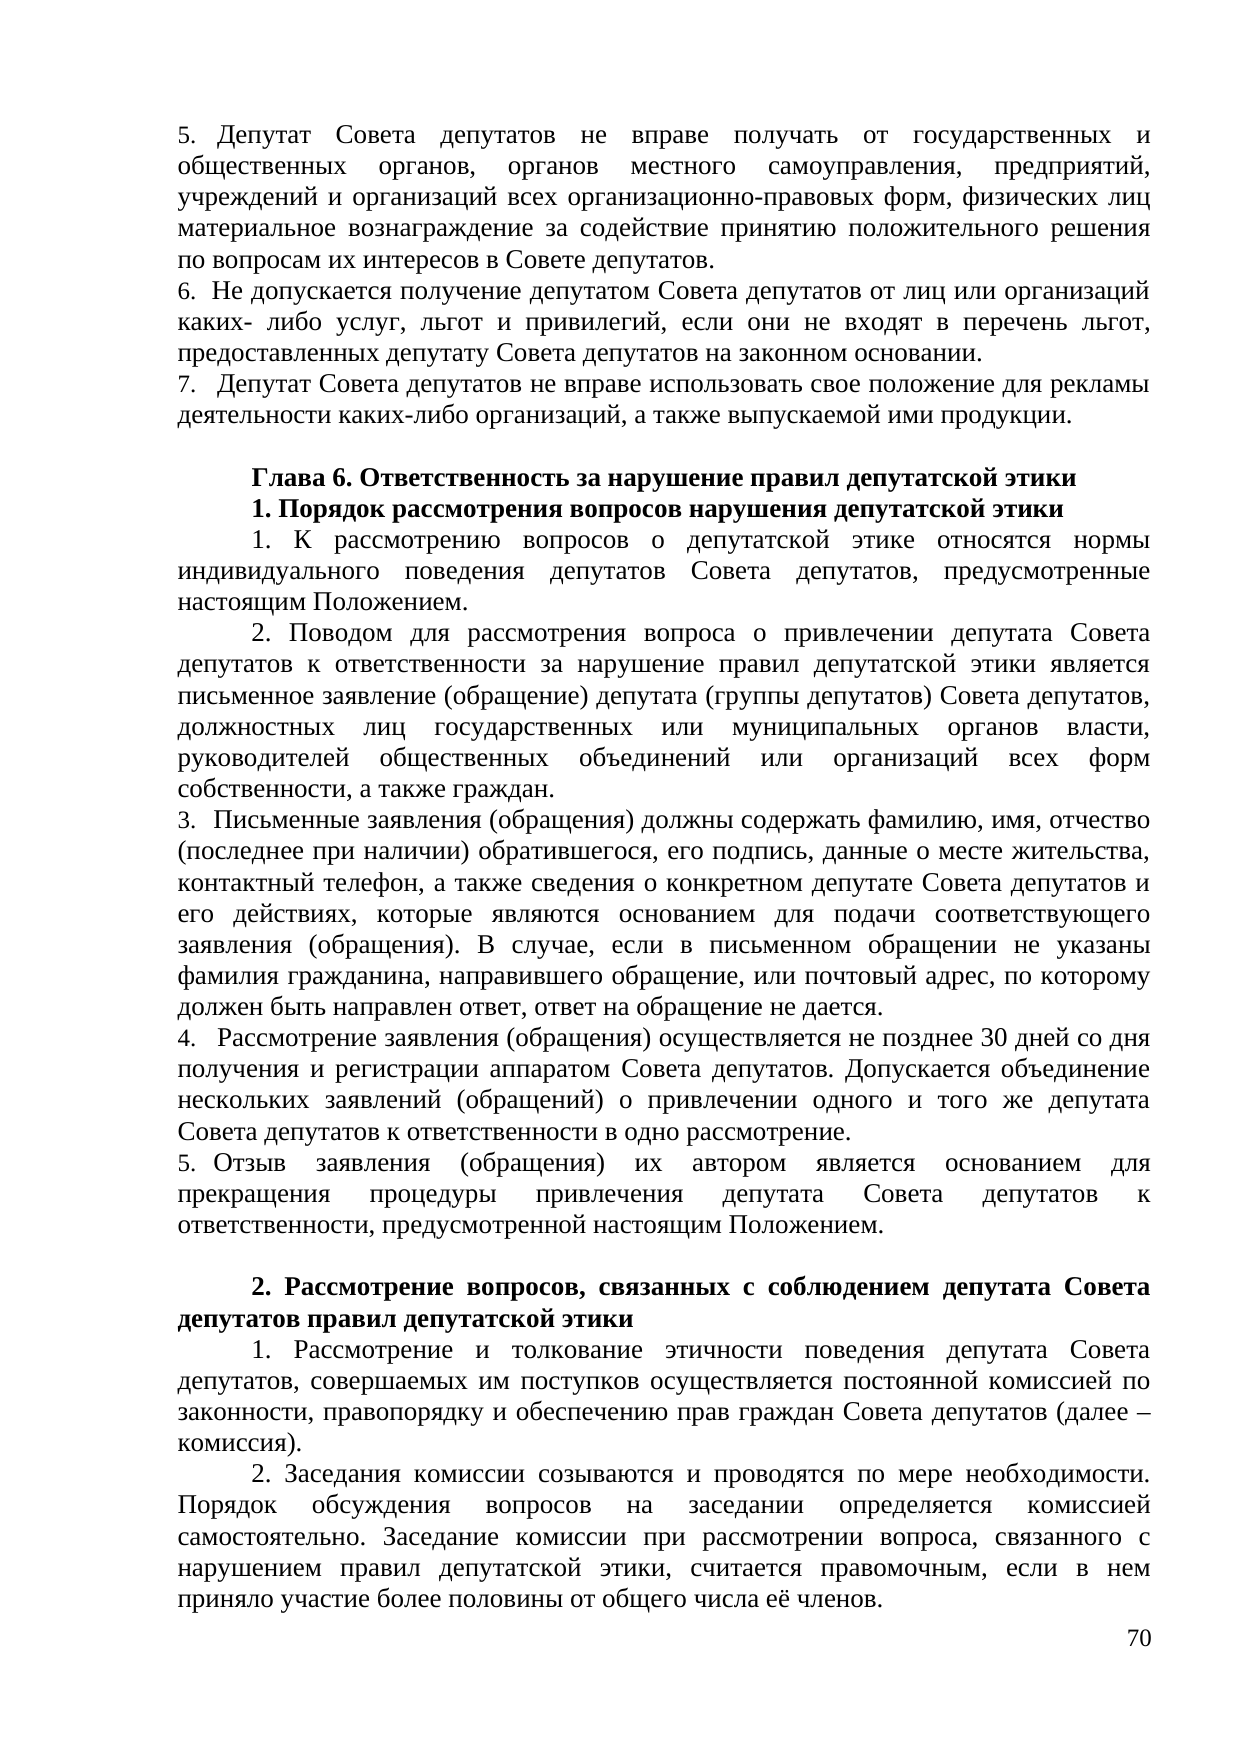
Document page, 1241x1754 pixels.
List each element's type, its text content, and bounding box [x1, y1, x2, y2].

list Не допускается получение депутатом Совета депутатов от лиц или организаций каких- либо услуг, льгот и привилегий, если они не входят в перечень льгот, предоставленных депутату Совета депутатов на законном основании. [177, 274, 1152, 367]
list Рассмотрение заявления (обращения) осуществляется не позднее 30 дней со дня получения и регистрации аппаратом Совета депутатов. Допускается объединение нескольких заявлений (обращений) о привлечении одного и того же депутата Совета депутатов к ответственности в одно рассмотрение. [177, 1021, 1152, 1146]
list Депутат Совета депутатов не вправе получать от государственных и общественных органов, органов местного самоуправления, предприятий, учреждений и организаций всех организационно-правовых форм, физических лиц материальное вознаграждение за содействие принятию положительного решения по вопросам их интересов в Совете депутатов. [177, 118, 1152, 274]
text Глава 6. Ответственность за нарушение правил депутатской этики [177, 461, 1152, 492]
text 2. Поводом для рассмотрения вопроса о привлечении депутата Совета депутатов к ответственности за нарушение правил депутатской этики является письменное заявление (обращение) депутата (группы депутатов) Совета депутатов, должностных лиц государственных или муниципальных органов власти, руководителей общественных объединений или организаций всех форм собственности, а также граждан. [177, 616, 1152, 803]
list Письменные заявления (обращения) должны содержать фамилию, имя, отчество (последнее при наличии) обратившегося, его подпись, данные о месте жительства, контактный телефон, а также сведения о конкретном депутате Совета депутатов и его действиях, которые являются основанием для подачи соответствующего заявления (обращения). В случае, если в письменном обращении не указаны фамилия гражданина, направившего обращение, или почтовый адрес, по которому должен быть направлен ответ, ответ на обращение не дается. [177, 803, 1152, 1021]
text 1. К рассмотрению вопросов о депутатской этике относятся нормы индивидуального поведения депутатов Совета депутатов, предусмотренные настоящим Положением. [177, 523, 1152, 616]
text 2. Заседания комиссии созываются и проводятся по мере необходимости. Порядок обсуждения вопросов на заседании определяется комиссией самостоятельно. Заседание комиссии при рассмотрении вопроса, связанного с нарушением правил депутатской этики, считается правомочным, если в нем приняло участие более половины от общего числа её членов. [177, 1457, 1152, 1613]
text 1. Порядок рассмотрения вопросов нарушения депутатской этики [177, 492, 1152, 523]
text 2. Рассмотрение вопросов, связанных с соблюдением депутата Совета депутатов правил депутатской этики [177, 1271, 1152, 1333]
list Отзыв заявления (обращения) их автором является основанием для прекращения процедуры привлечения депутата Совета депутатов к ответственности, предусмотренной настоящим Положением. [177, 1146, 1152, 1239]
list Депутат Совета депутатов не вправе использовать свое положение для рекламы деятельности каких-либо организаций, а также выпускаемой ими продукции. [177, 367, 1152, 429]
text 1. Рассмотрение и толкование этичности поведения депутата Совета депутатов, совершаемых им поступков осуществляется постоянной комиссией по законности, правопорядку и обеспечению прав граждан Совета депутатов (далее – комиссия). [177, 1333, 1152, 1457]
